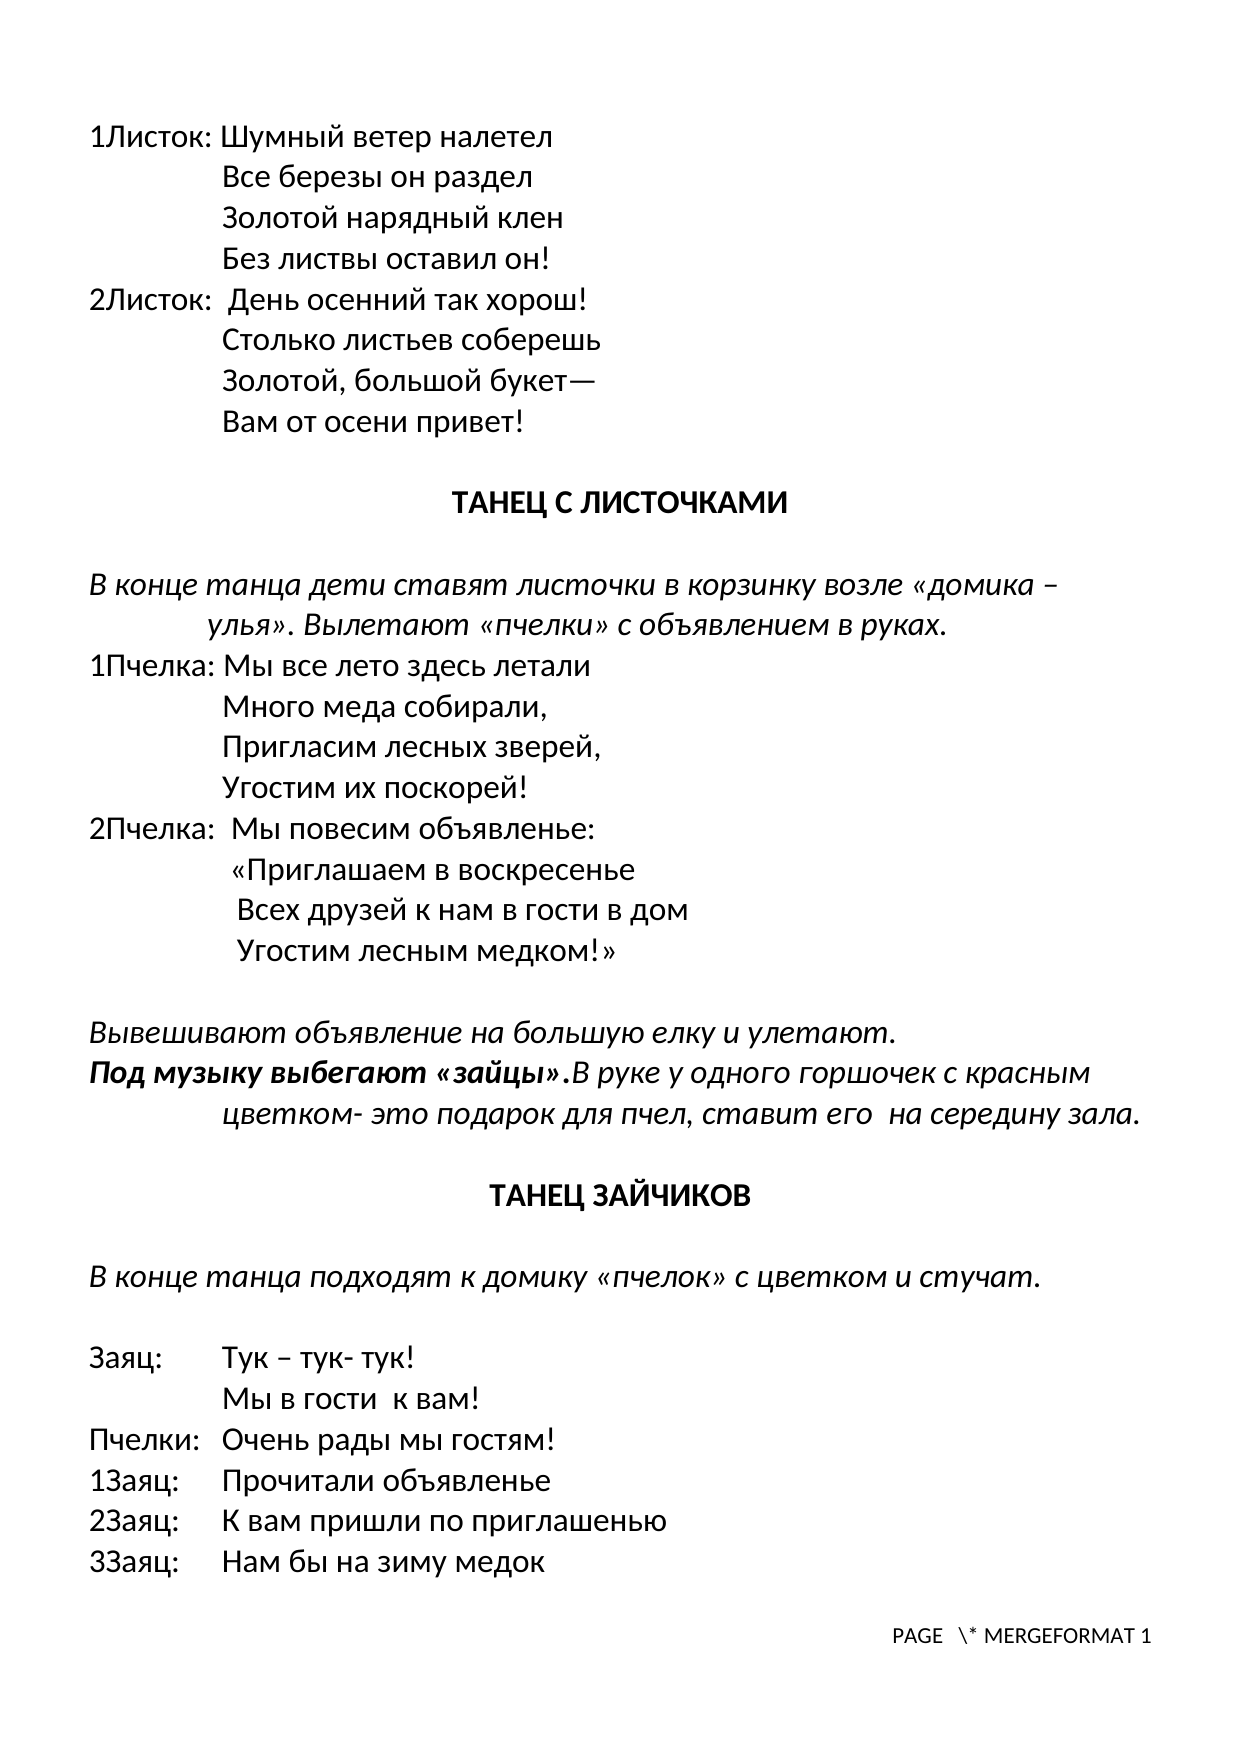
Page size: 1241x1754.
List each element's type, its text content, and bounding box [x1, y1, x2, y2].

text 3Заяц: Нам бы на зиму медок [88, 1540, 1152, 1581]
text Под музыку выбегают «зайцы».В руке у одного горшочек с красным цветком- это подарок для пчел, ставит его на середину зала. [88, 1051, 1152, 1133]
text Заяц: Тук – тук- тук! [88, 1336, 1152, 1377]
text Без листвы оставил он! [88, 237, 1152, 277]
text 1Листок: Шумный ветер налетел [88, 114, 1152, 155]
text Угостим лесным медком!» [88, 929, 1152, 970]
text Вывешивают объявление на большую елку и улетают. [88, 1011, 1152, 1051]
text Угостим их поскорей! [88, 766, 1152, 807]
text ТАНЕЦ ЗАЙЧИКОВ [88, 1173, 1152, 1214]
text Пчелки: Очень рады мы гостям! [88, 1418, 1152, 1459]
text В конце танца подходят к домику «пчелок» с цветком и стучат. [88, 1255, 1152, 1296]
text Столько листьев соберешь [88, 318, 1152, 359]
text В конце танца дети ставят листочки в корзинку возле «домика – улья». Вылетают «пчелки» с объявлением в руках. [88, 563, 1152, 644]
text Вам от осени привет! [88, 400, 1152, 440]
text Мы в гости к вам! [88, 1377, 1152, 1418]
text «Приглашаем в воскресенье [88, 848, 1152, 888]
text ТАНЕЦ С ЛИСТОЧКАМИ [88, 481, 1152, 522]
text 2Заяц: К вам пришли по приглашенью [88, 1499, 1152, 1540]
text Золотой, большой букет— [88, 359, 1152, 400]
text 2Пчелка: Мы повесим объявленье: [88, 807, 1152, 848]
text 2Листок: День осенний так хорош! [88, 277, 1152, 318]
text Всех друзей к нам в гости в дом [88, 888, 1152, 929]
text 1Заяц: Прочитали объявленье [88, 1459, 1152, 1499]
text Золотой нарядный клен [88, 196, 1152, 237]
text Много меда собирали, [88, 685, 1152, 726]
text Все березы он раздел [88, 155, 1152, 196]
text Пригласим лесных зверей, [88, 726, 1152, 766]
text 1Пчелка: Мы все лето здесь летали [88, 644, 1152, 685]
